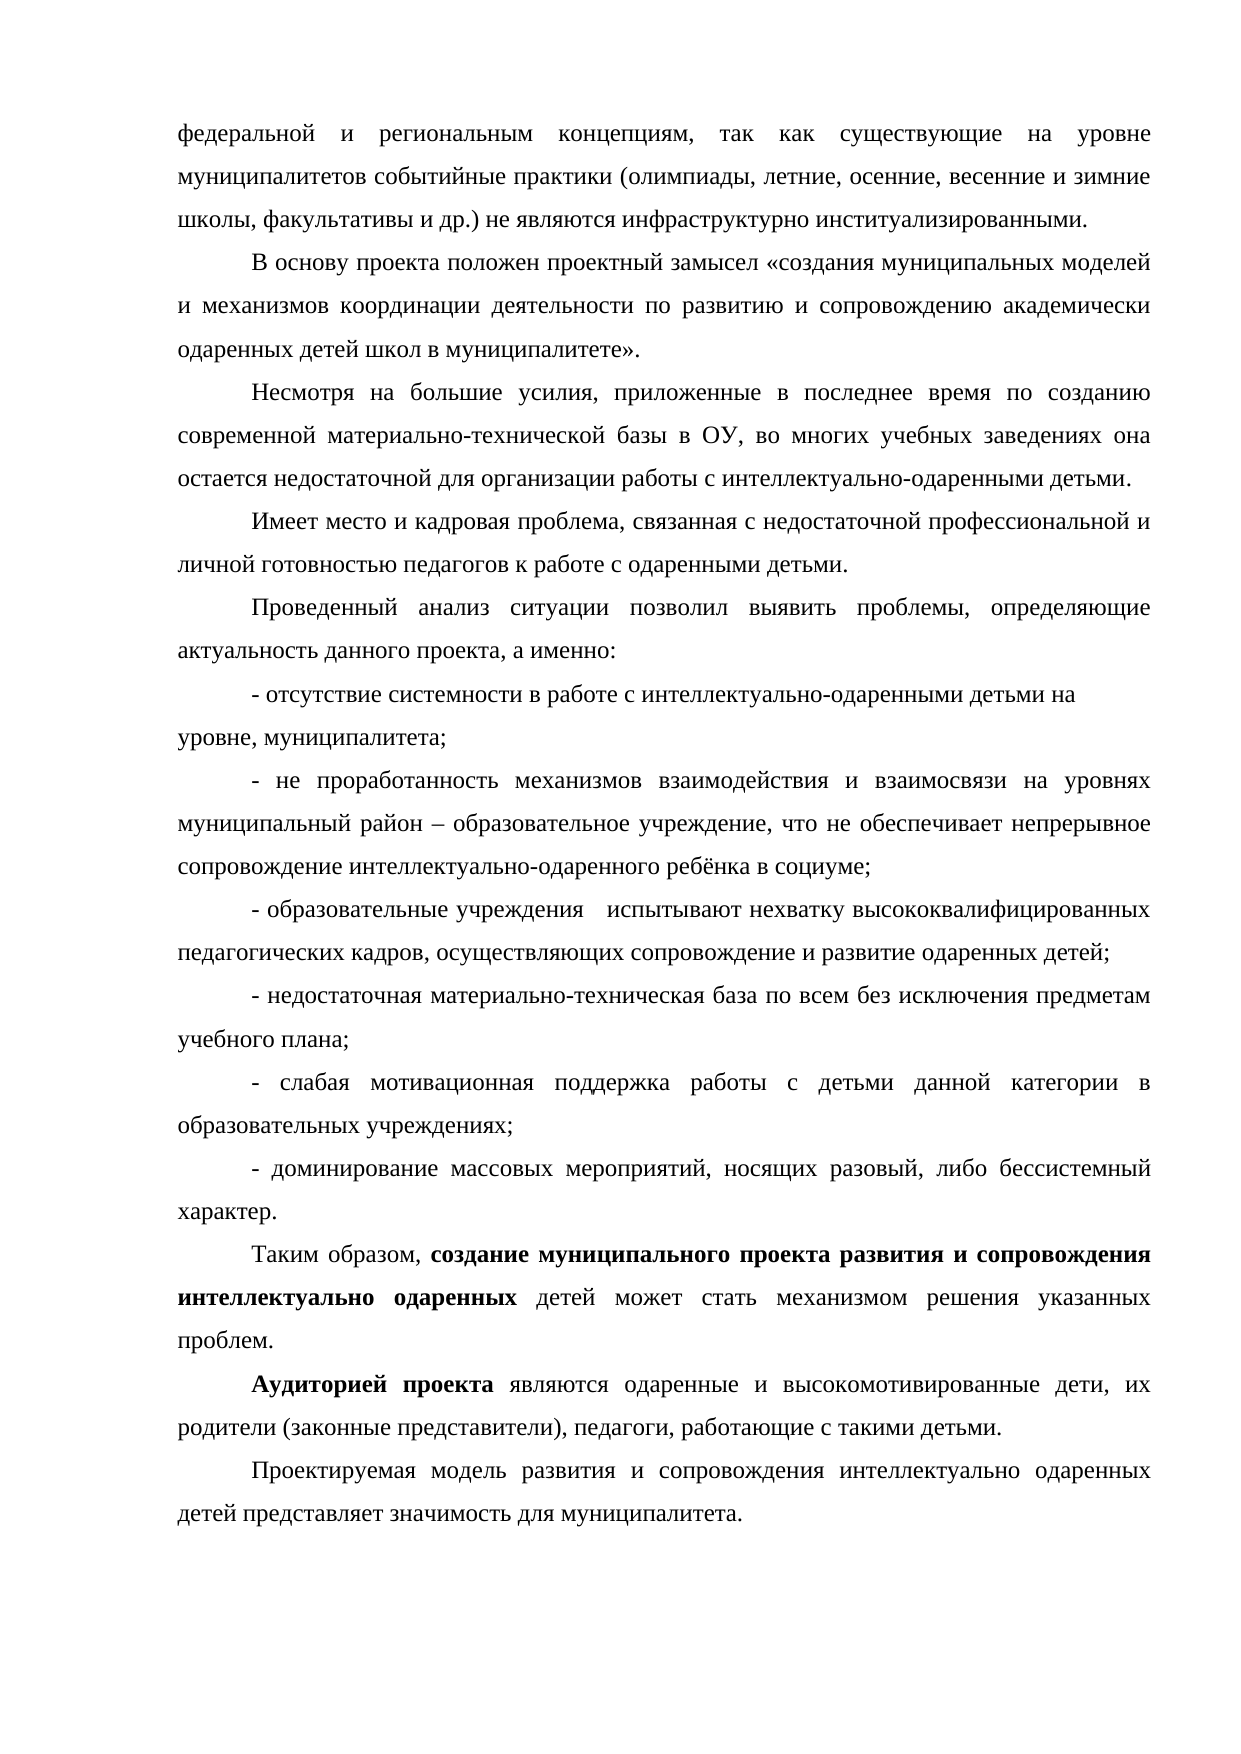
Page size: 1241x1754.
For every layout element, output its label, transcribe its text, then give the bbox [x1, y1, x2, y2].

text В основу проекта положен проектный замысел «создания муниципальных моделей и механизмов координации деятельности по развитию и сопровождению академически одаренных детей школ в муниципалитете». [177, 247, 1152, 362]
text Проектируемая модель развития и сопровождения интеллектуально одаренных детей представляет значимость для муниципалитета. [177, 1455, 1152, 1527]
text Имеет место и кадровая проблема, связанная с недостаточной профессиональной и личной готовностью педагогов к работе с одаренными детьми. [177, 506, 1152, 578]
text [177, 118, 1152, 233]
text - недостаточная материально-техническая база по всем без исключения предметам учебного плана; [177, 981, 1152, 1052]
text - образовательные учреждения испытывают нехватку высококвалифицированных педагогических кадров, осуществляющих сопровождение и развитие одаренных детей; [177, 894, 1152, 966]
text - доминирование массовых мероприятий, носящих разовый, либо бессистемный характер. [177, 1153, 1152, 1225]
text - отсутствие системности в работе с интеллектуально-одаренными детьми на уровне, муниципалитета; [177, 679, 1152, 751]
text - не проработанность механизмов взаимодействия и взаимосвязи на уровнях муниципальный район – образовательное учреждение, что не обеспечивает непрерывное сопровождение интеллектуально-одаренного ребёнка в социуме; [177, 765, 1152, 880]
text Проведенный анализ ситуации позволил выявить проблемы, определяющие актуальность данного проекта, а именно: [177, 592, 1152, 664]
text - слабая мотивационная поддержка работы с детьми данной категории в образовательных учреждениях; [177, 1067, 1152, 1139]
text Аудиторией проекта являются одаренные и высокомотивированные дети, их родители (законные представители), педагоги, работающие с такими детьми. [177, 1369, 1152, 1441]
text Таким образом, создание муниципального проекта развития и сопровождения интеллектуально одаренных детей может стать механизмом решения указанных проблем. [177, 1239, 1152, 1354]
text Несмотря на большие усилия, приложенные в последнее время по созданию современной материально-технической базы в ОУ, во многих учебных заведениях она остается недостаточной для организации работы с интеллектуально-одаренными детьми. [177, 377, 1152, 492]
